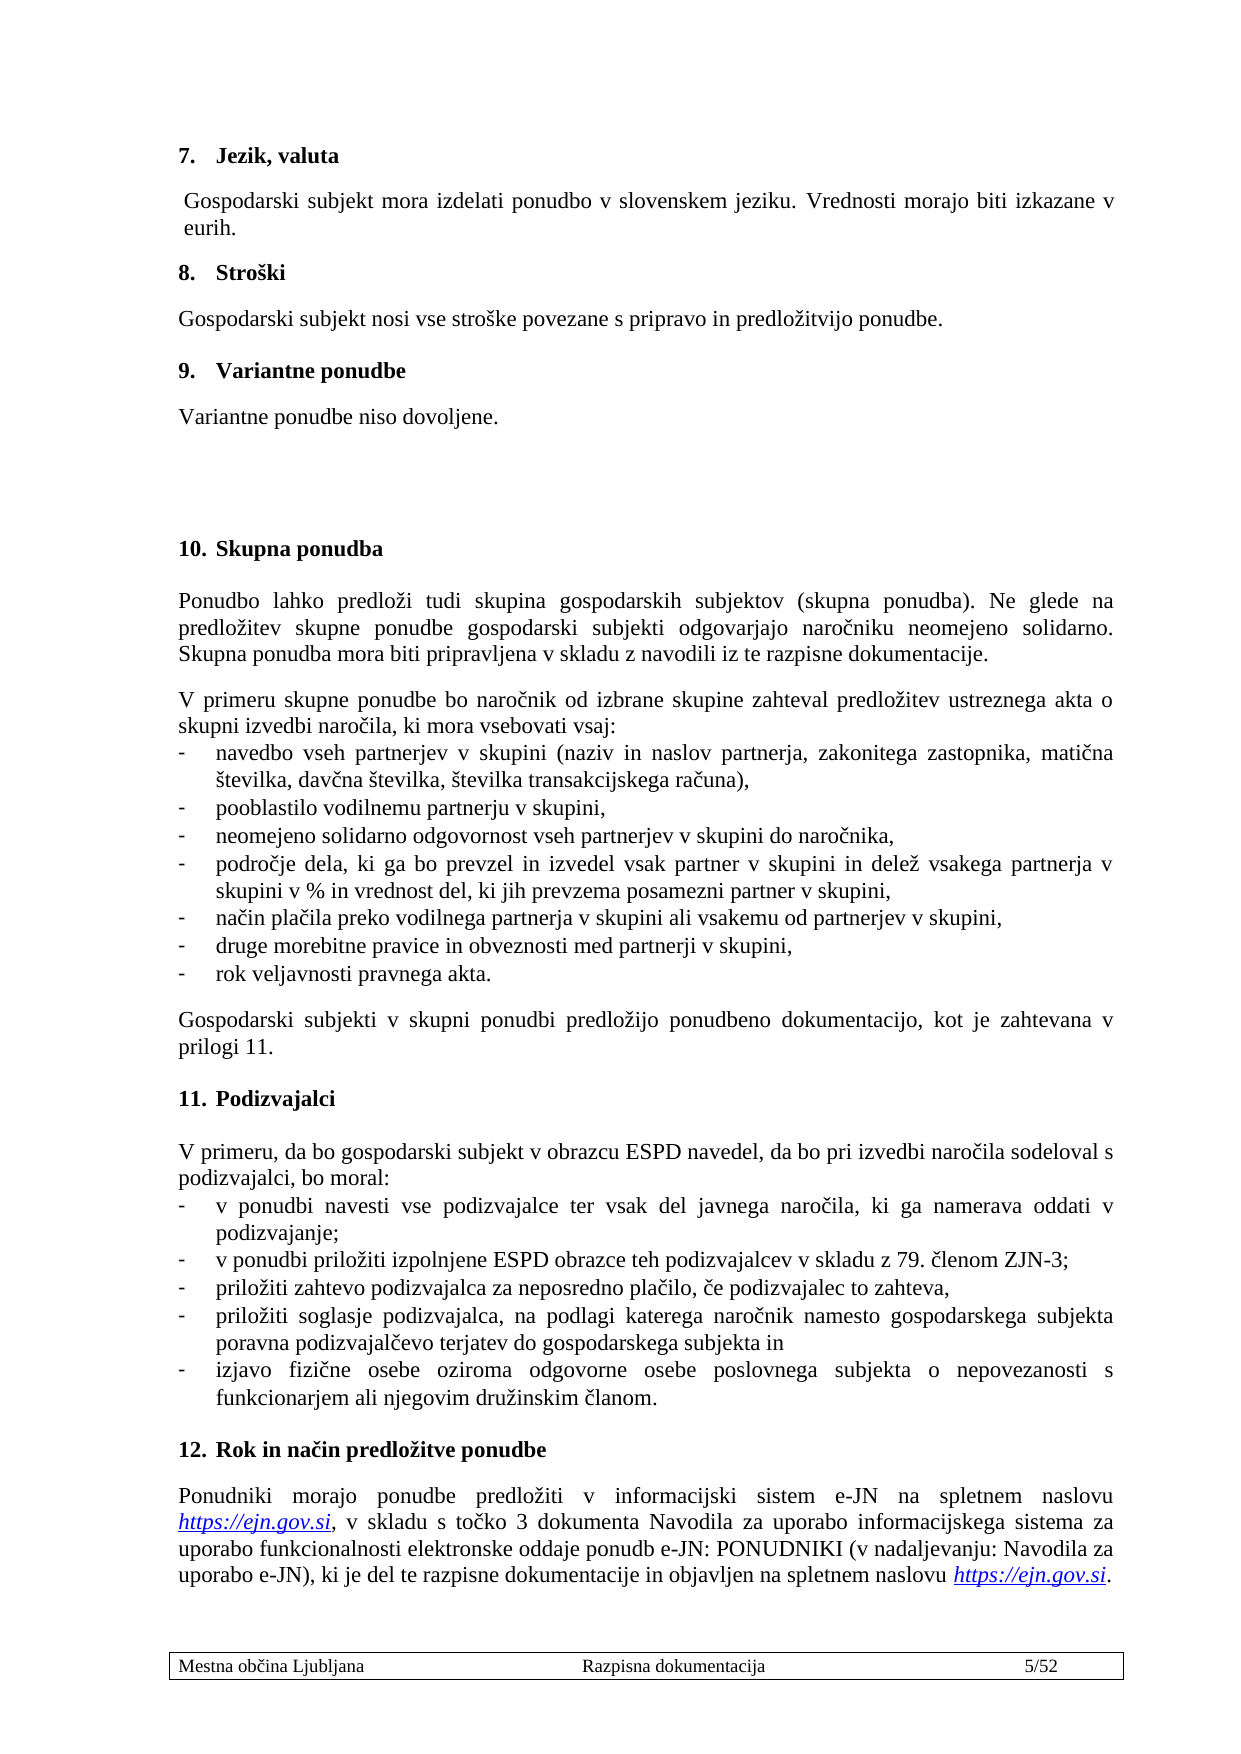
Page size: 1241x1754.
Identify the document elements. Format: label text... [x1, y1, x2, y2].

list pooblastilo vodilnemu partnerju v skupini, [178, 793, 1115, 821]
list v ponudbi navesti vse podizvajalce ter vsak del javnega naročila, ki ga namerava oddati v podizvajanje; [178, 1191, 1115, 1245]
list neomejeno solidarno odgovornost vseh partnerjev v skupini do naročnika, [178, 821, 1115, 849]
list druge morebitne pravice in obveznosti med partnerji v skupini, [178, 931, 1115, 959]
list Variantne ponudbe [178, 357, 1115, 384]
list področje dela, ki ga bo prevzel in izvedel vsak partner v skupini in delež vsakega partnerja v skupini v % in vrednost del, ki jih prevzema posamezni partner v skupini, [178, 849, 1115, 903]
list priložiti soglasje podizvajalca, na podlagi katerega naročnik namesto gospodarskega subjekta poravna podizvajalčevo terjatev do gospodarskega subjekta in [178, 1301, 1115, 1356]
text Ponudbo lahko predloži tudi skupina gospodarskih subjektov (skupna ponudba). Ne glede na predložitev skupne ponudbe gospodarski subjekti odgovarjajo naročniku neomejeno solidarno. Skupna ponudba mora biti pripravljena v skladu z navodili iz te razpisne dokumentacije. [178, 587, 1115, 666]
text V primeru, da bo gospodarski subjekt v obrazcu ESPD navedel, da bo pri izvedbi naročila sodeloval s podizvajalci, bo moral: [178, 1138, 1115, 1191]
text Ponudniki morajo ponudbe predložiti v informacijski sistem e-JN na spletnem naslovu https://ejn.gov.si, v skladu s točko 3 dokumenta Navodila za uporabo informacijskega sistema za uporabo funkcionalnosti elektronske oddaje ponudb e-JN: PONUDNIKI (v nadaljevanju: Navodila za uporabo e-JN), ki je del te razpisne dokumentacije in objavljen na spletnem naslovu https://ejn.gov.si. [178, 1482, 1115, 1587]
text Gospodarski subjekti v skupni ponudbi predložijo ponudbeno dokumentacijo, kot je zahtevana v prilogi 11. [178, 1006, 1115, 1059]
text V primeru skupne ponudbe bo naročnik od izbrane skupine zahteval predložitev ustreznega akta o skupni izvedbi naročila, ki mora vsebovati vsaj: [178, 686, 1115, 738]
list navedbo vseh partnerjev v skupini (naziv in naslov partnerja, zakonitega zastopnika, matična številka, davčna številka, številka transakcijskega računa), [178, 738, 1115, 793]
list priložiti zahtevo podizvajalca za neposredno plačilo, če podizvajalec to zahteva, [178, 1273, 1115, 1301]
list Stroški [178, 259, 1115, 286]
list Jezik, valuta [178, 142, 1115, 168]
list v ponudbi priložiti izpolnjene ESPD obrazce teh podizvajalcev v skladu z 79. členom ZJN-3; [178, 1245, 1115, 1273]
list Rok in način predložitve ponudbe [178, 1436, 1115, 1463]
list način plačila preko vodilnega partnerja v skupini ali vsakemu od partnerjev v skupini, [178, 903, 1115, 931]
list Podizvajalci [178, 1085, 1115, 1112]
text Variantne ponudbe niso dovoljene. [178, 403, 1115, 429]
list rok veljavnosti pravnega akta. [178, 959, 1115, 987]
list Skupna ponudba [178, 535, 1115, 561]
text Gospodarski subjekt mora izdelati ponudbo v slovenskem jeziku. Vrednosti morajo biti izkazane v eurih. [184, 187, 1115, 240]
list izjavo fizične osebe oziroma odgovorne osebe poslovnega subjekta o nepovezanosti s funkcionarjem ali njegovim družinskim članom. [178, 1356, 1115, 1410]
text Gospodarski subjekt nosi vse stroške povezane s pripravo in predložitvijo ponudbe. [178, 305, 1115, 331]
